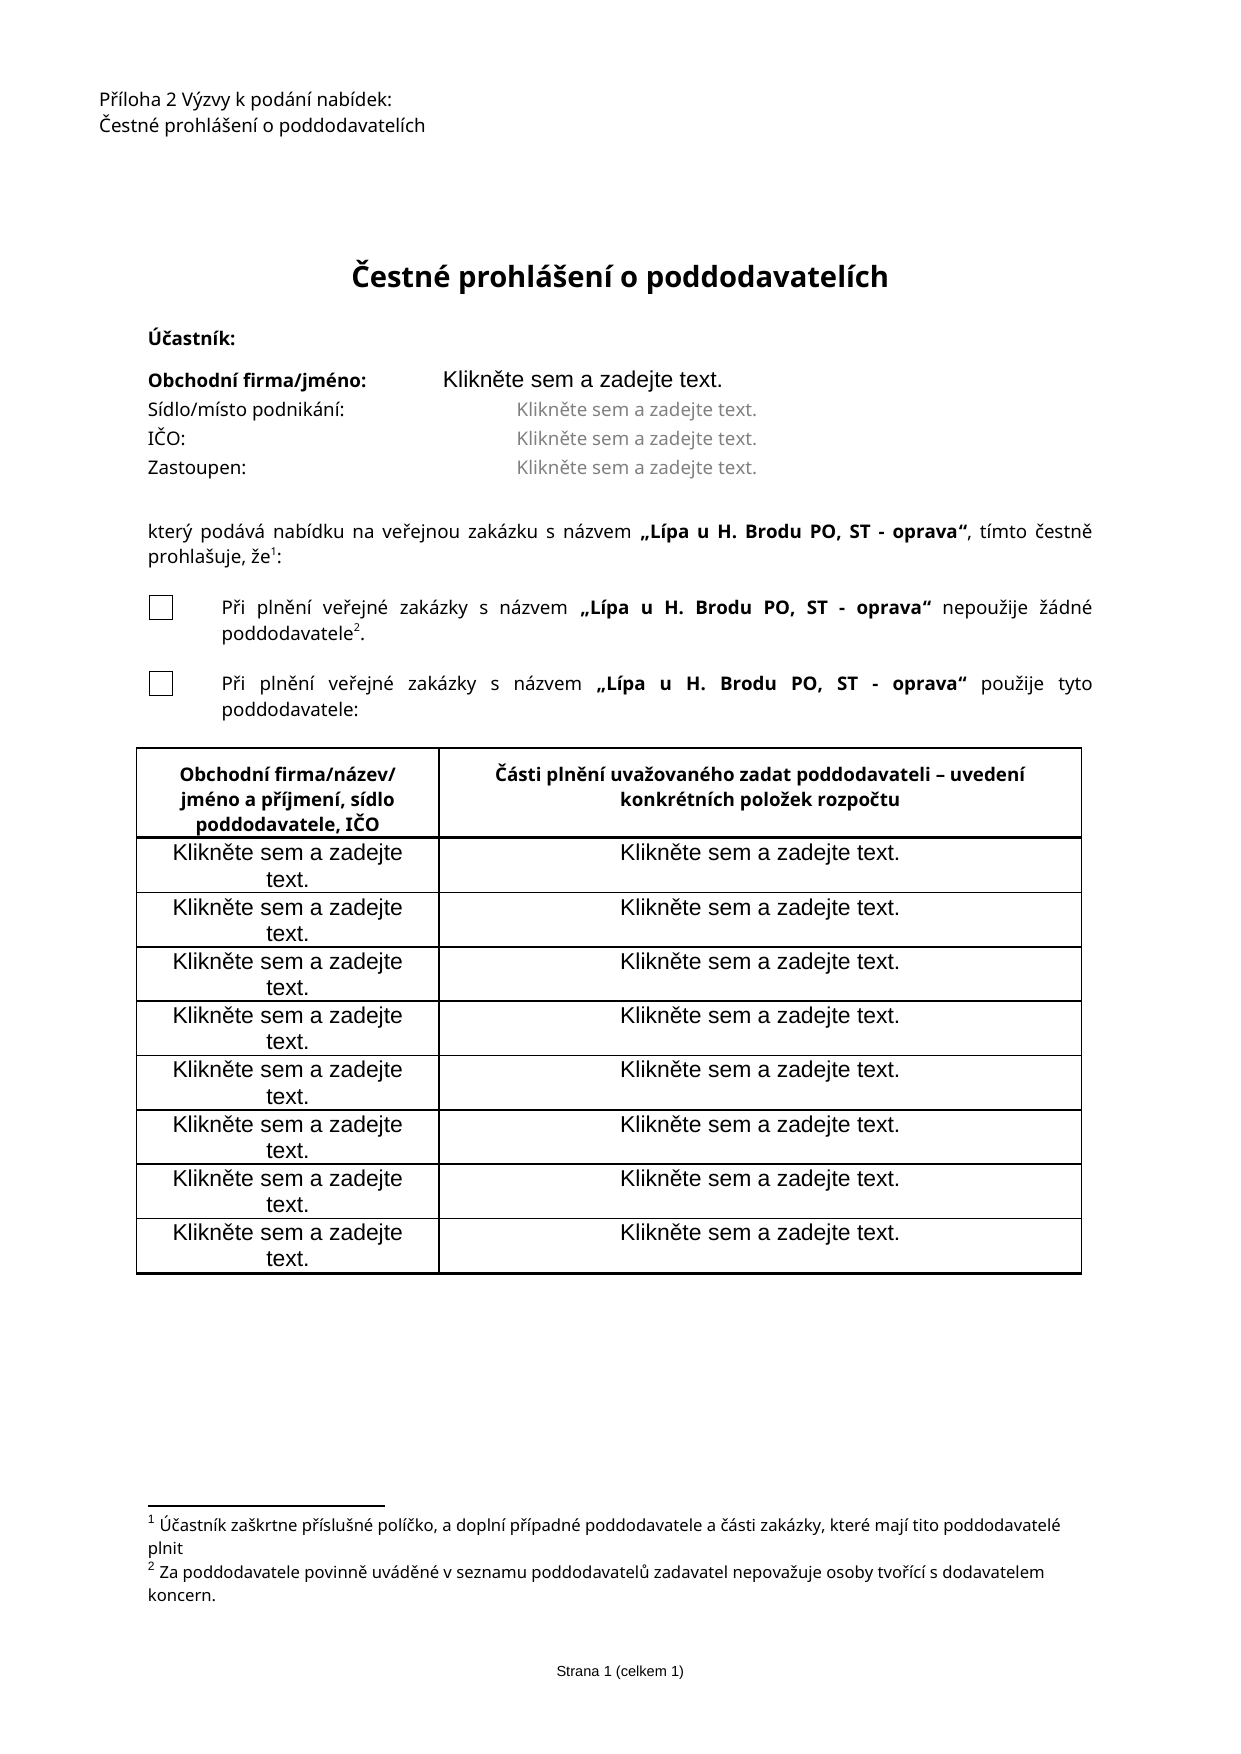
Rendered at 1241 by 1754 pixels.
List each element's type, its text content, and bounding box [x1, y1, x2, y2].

text IČO: [148, 422, 1093, 451]
title Čestné prohlášení o poddodavatelích [148, 256, 1093, 296]
text Zastoupen: [148, 451, 1093, 480]
table_header Obchodní firma/název/ jméno a příjmení, sídlo poddodavatele, IČO [137, 749, 438, 836]
text Sídlo/místo podnikání: [148, 393, 1093, 422]
text Při plnění veřejné zakázky s názvem „Lípa u H. Brodu PO, ST - oprava“ nepoužije žádné poddodavatele. [148, 594, 1093, 645]
text Při plnění veřejné zakázky s názvem „Lípa u H. Brodu PO, ST - oprava“ použije tyto poddodavatele: [148, 670, 1093, 721]
text Obchodní firma/jméno: [148, 364, 1093, 393]
text Účastník: [148, 321, 1093, 352]
table_header Části plnění uvažovaného zadat poddodavateli – uvedení konkrétních položek rozpočtu [440, 749, 1081, 836]
text který podává nabídku na veřejnou zakázku s názvem „Lípa u H. Brodu PO, ST - oprava“, tímto čestně prohlašuje, že: [148, 518, 1093, 569]
